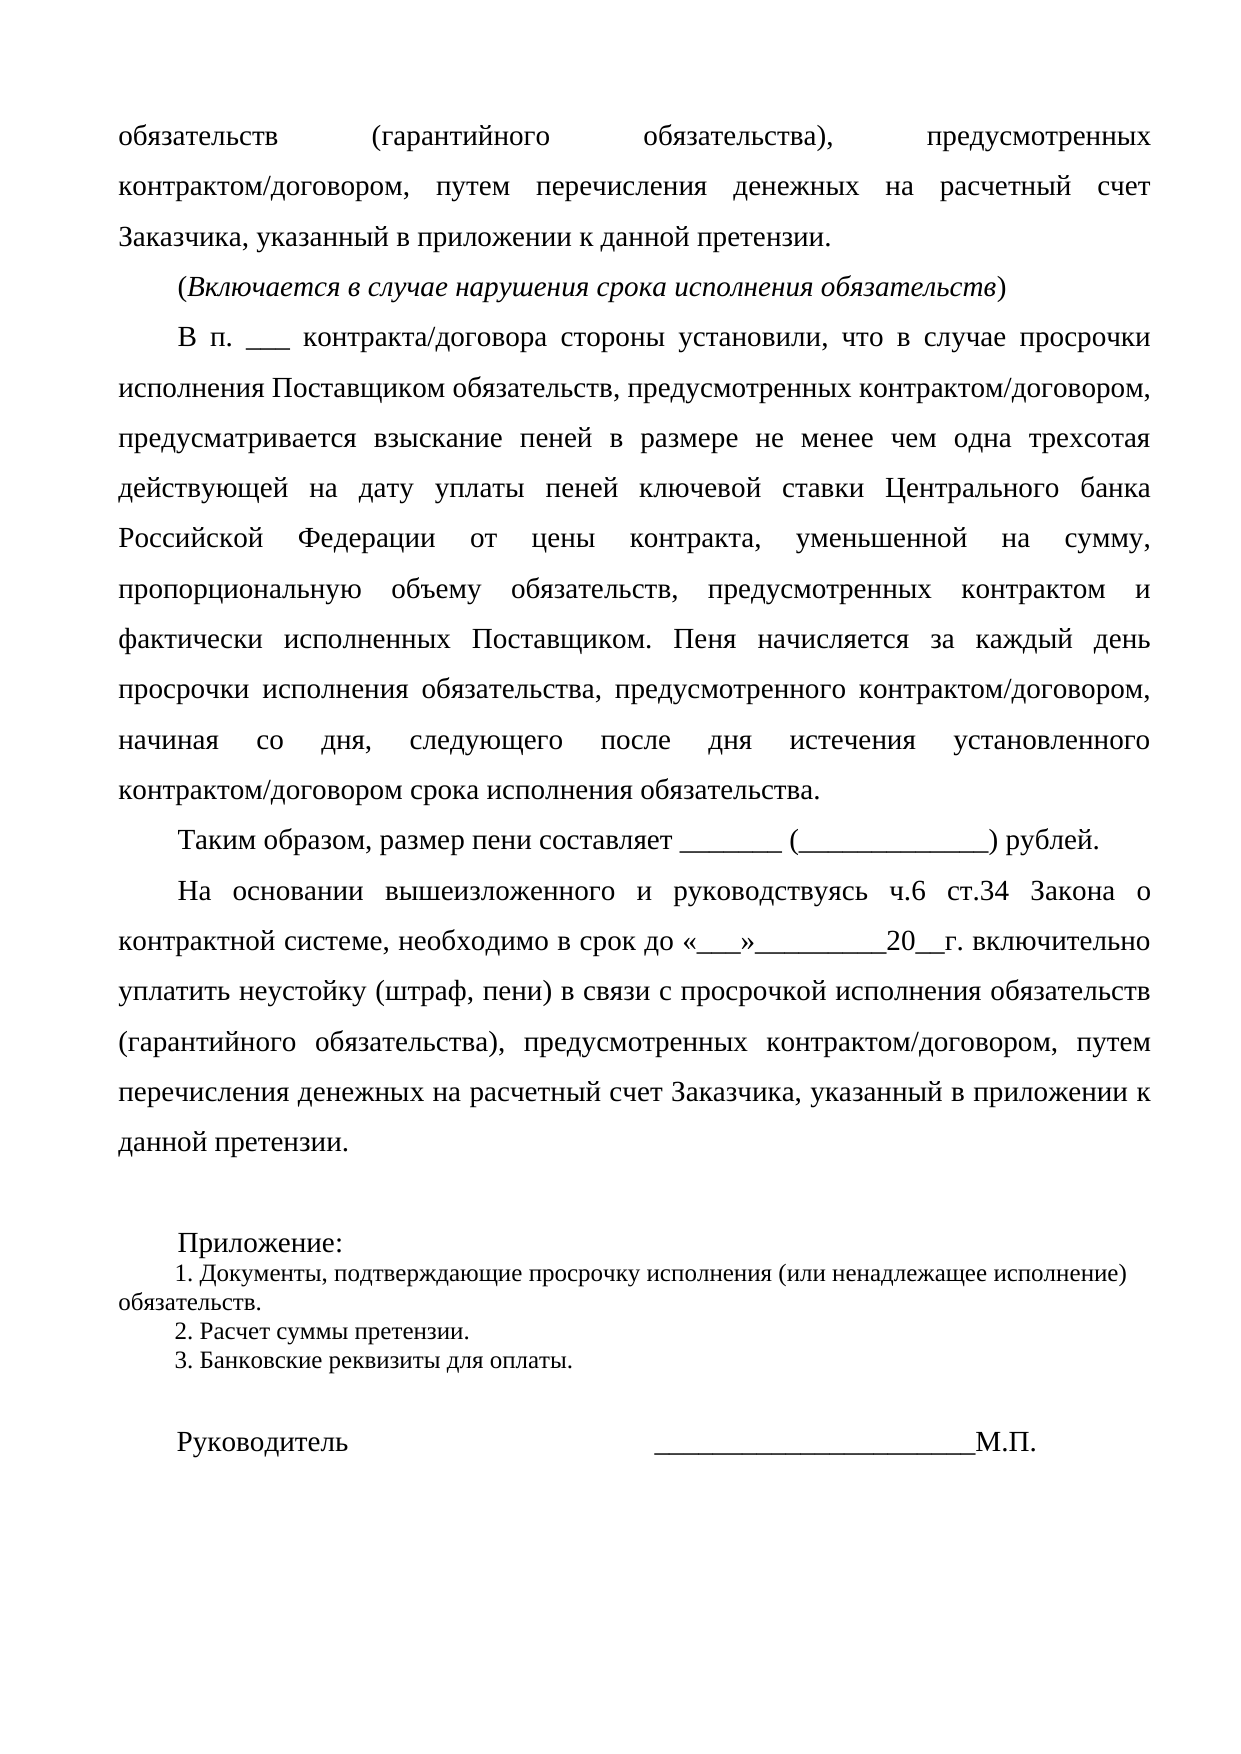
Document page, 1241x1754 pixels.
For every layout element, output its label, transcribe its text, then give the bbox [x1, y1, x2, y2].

text В п. ___ контракта/договора стороны установили, что в случае просрочки исполнения Поставщиком обязательств, предусмотренных контрактом/договором, предусматривается взыскание пеней в размере не менее чем одна трехсотая действующей на дату уплаты пеней ключевой ставки Центрального банка Российской Федерации от цены контракта, уменьшенной на сумму, пропорциональную объему обязательств, предусмотренных контрактом и фактически исполненных Поставщиком. Пеня начисляется за каждый день просрочки исполнения обязательства, предусмотренного контрактом/договором, начиная со дня, следующего после дня истечения установленного контрактом/договором срока исполнения обязательства. [118, 319, 1152, 806]
text 3. Банковские реквизиты для оплаты. [118, 1345, 1152, 1373]
text 2. Расчет суммы претензии. [118, 1316, 1152, 1345]
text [118, 118, 1152, 252]
text (Включается в случае нарушения срока исполнения обязательств) [118, 269, 1152, 303]
text Приложение: [118, 1225, 1152, 1258]
text Таким образом, размер пени составляет _______ (_____________) рублей. [118, 822, 1152, 856]
text 1. Документы, подтверждающие просрочку исполнения (или ненадлежащее исполнение) обязательств. [118, 1258, 1152, 1316]
text Руководитель ______________________М.П. [118, 1424, 1152, 1457]
text На основании вышеизложенного и руководствуясь ч.6 ст.34 Закона о контрактной системе, необходимо в срок до «___»_________20__г. включительно уплатить неустойку (штраф, пени) в связи с просрочкой исполнения обязательств (гарантийного обязательства), предусмотренных контрактом/договором, путем перечисления денежных на расчетный счет Заказчика, указанный в приложении к данной претензии. [118, 873, 1152, 1158]
